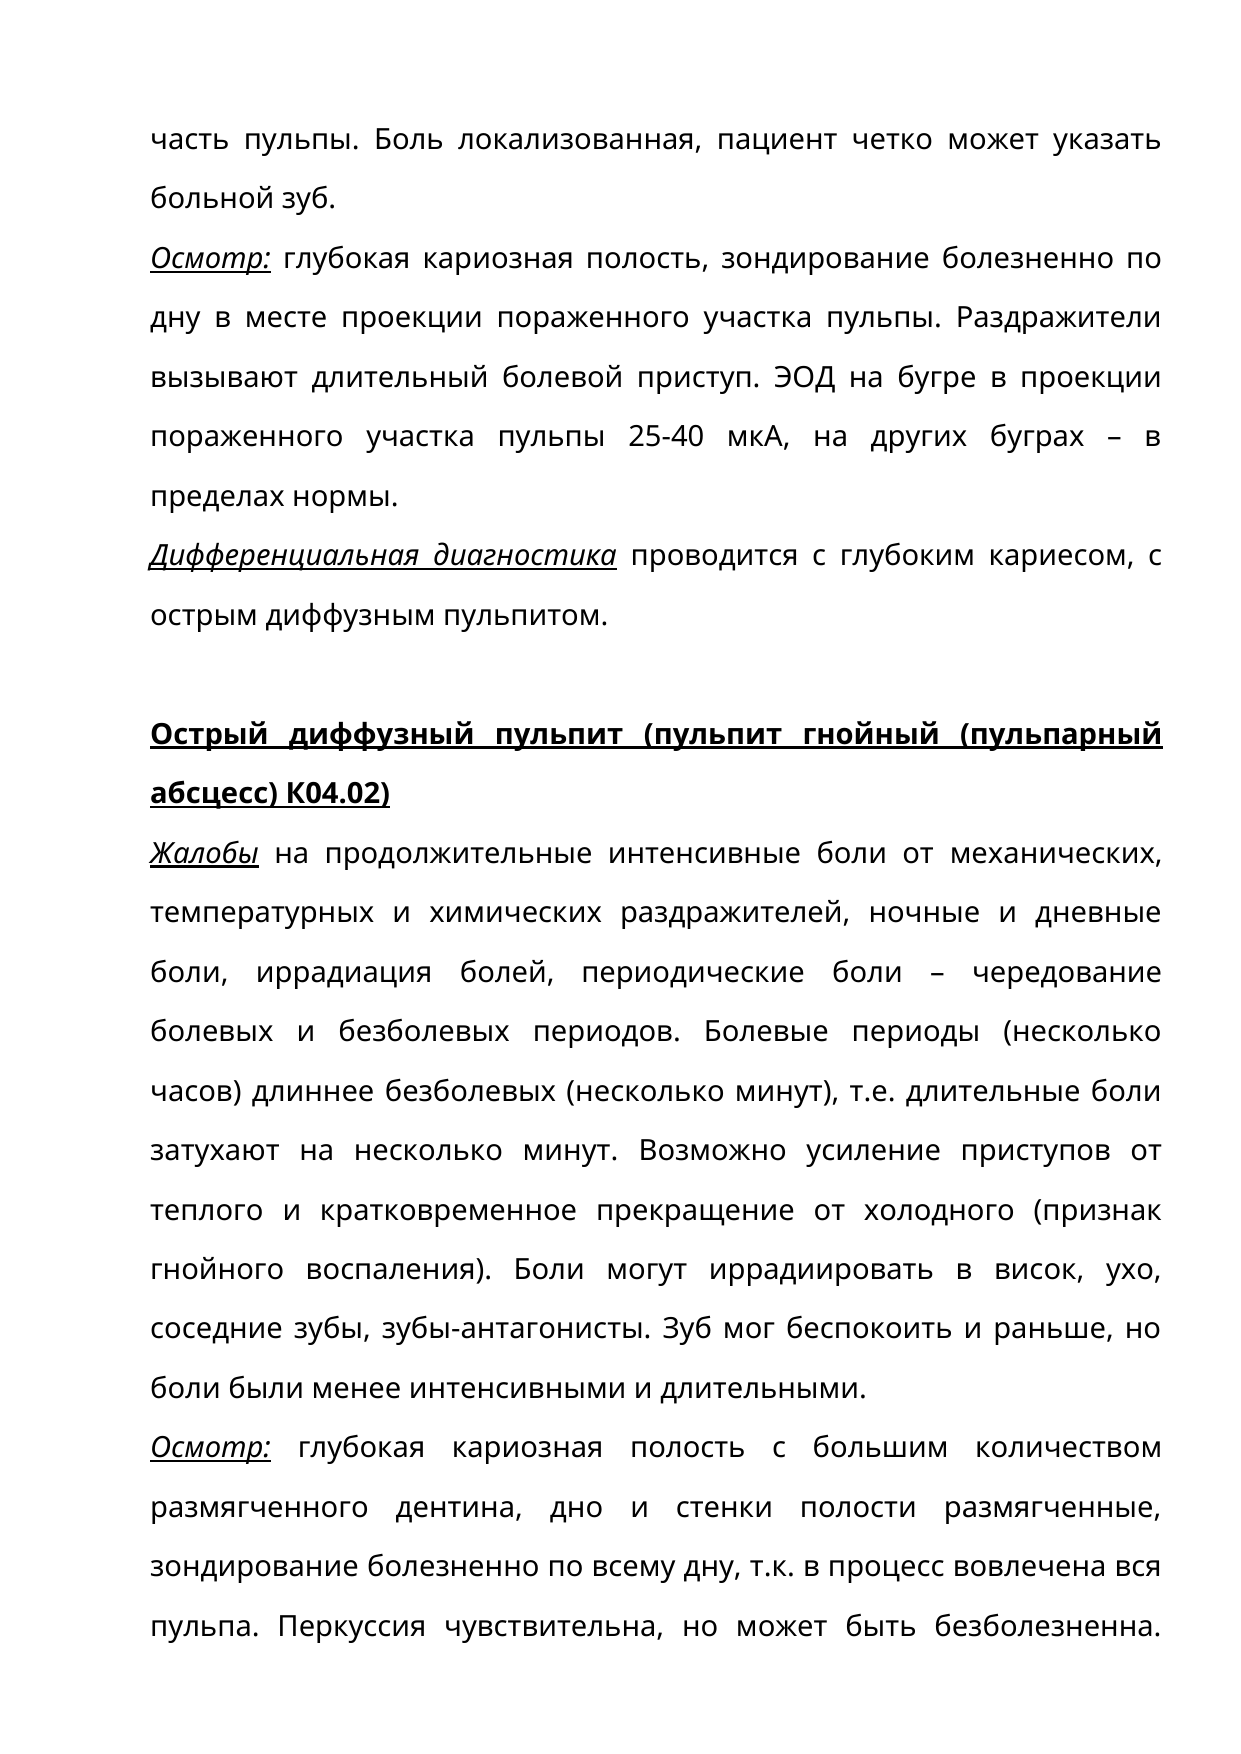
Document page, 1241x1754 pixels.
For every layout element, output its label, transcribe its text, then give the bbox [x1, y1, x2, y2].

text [150, 118, 1162, 217]
text Острый диффузный пульпит (пульпит гнойный (пульпарный абсцесс) К04.02) [150, 749, 1162, 812]
text Острый диффузный пульпит (пульпит гнойный (пульпарный абсцесс) К04.02) [150, 713, 1162, 746]
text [150, 1427, 1162, 1645]
text Дифференциальная диагностика проводится с глубоким кариесом, с острым диффузным пульпитом. [150, 534, 1162, 634]
text Осмотр: глубокая кариозная полость, зондирование болезненно по дну в месте проекции пораженного участка пульпы. Раздражители вызывают длительный болевой приступ. ЭОД на бугре в проекции пораженного участка пульпы 25-40 мкА, на других буграх – в пределах нормы. [150, 237, 1162, 515]
text Жалобы на продолжительные интенсивные боли от механических, температурных и химических раздражителей, ночные и дневные боли, иррадиация болей, периодические боли – чередование болевых и безболевых периодов. Болевые периоды (несколько часов) длиннее безболевых (несколько минут), т.е. длительные боли затухают на несколько минут. Возможно усиление приступов от теплого и кратковременное прекращение от холодного (признак гнойного воспаления). Боли могут иррадиировать в висок, ухо, соседние зубы, зубы-антагонисты. Зуб мог беспокоить и раньше, но боли были менее интенсивными и длительными. [150, 832, 1162, 1407]
